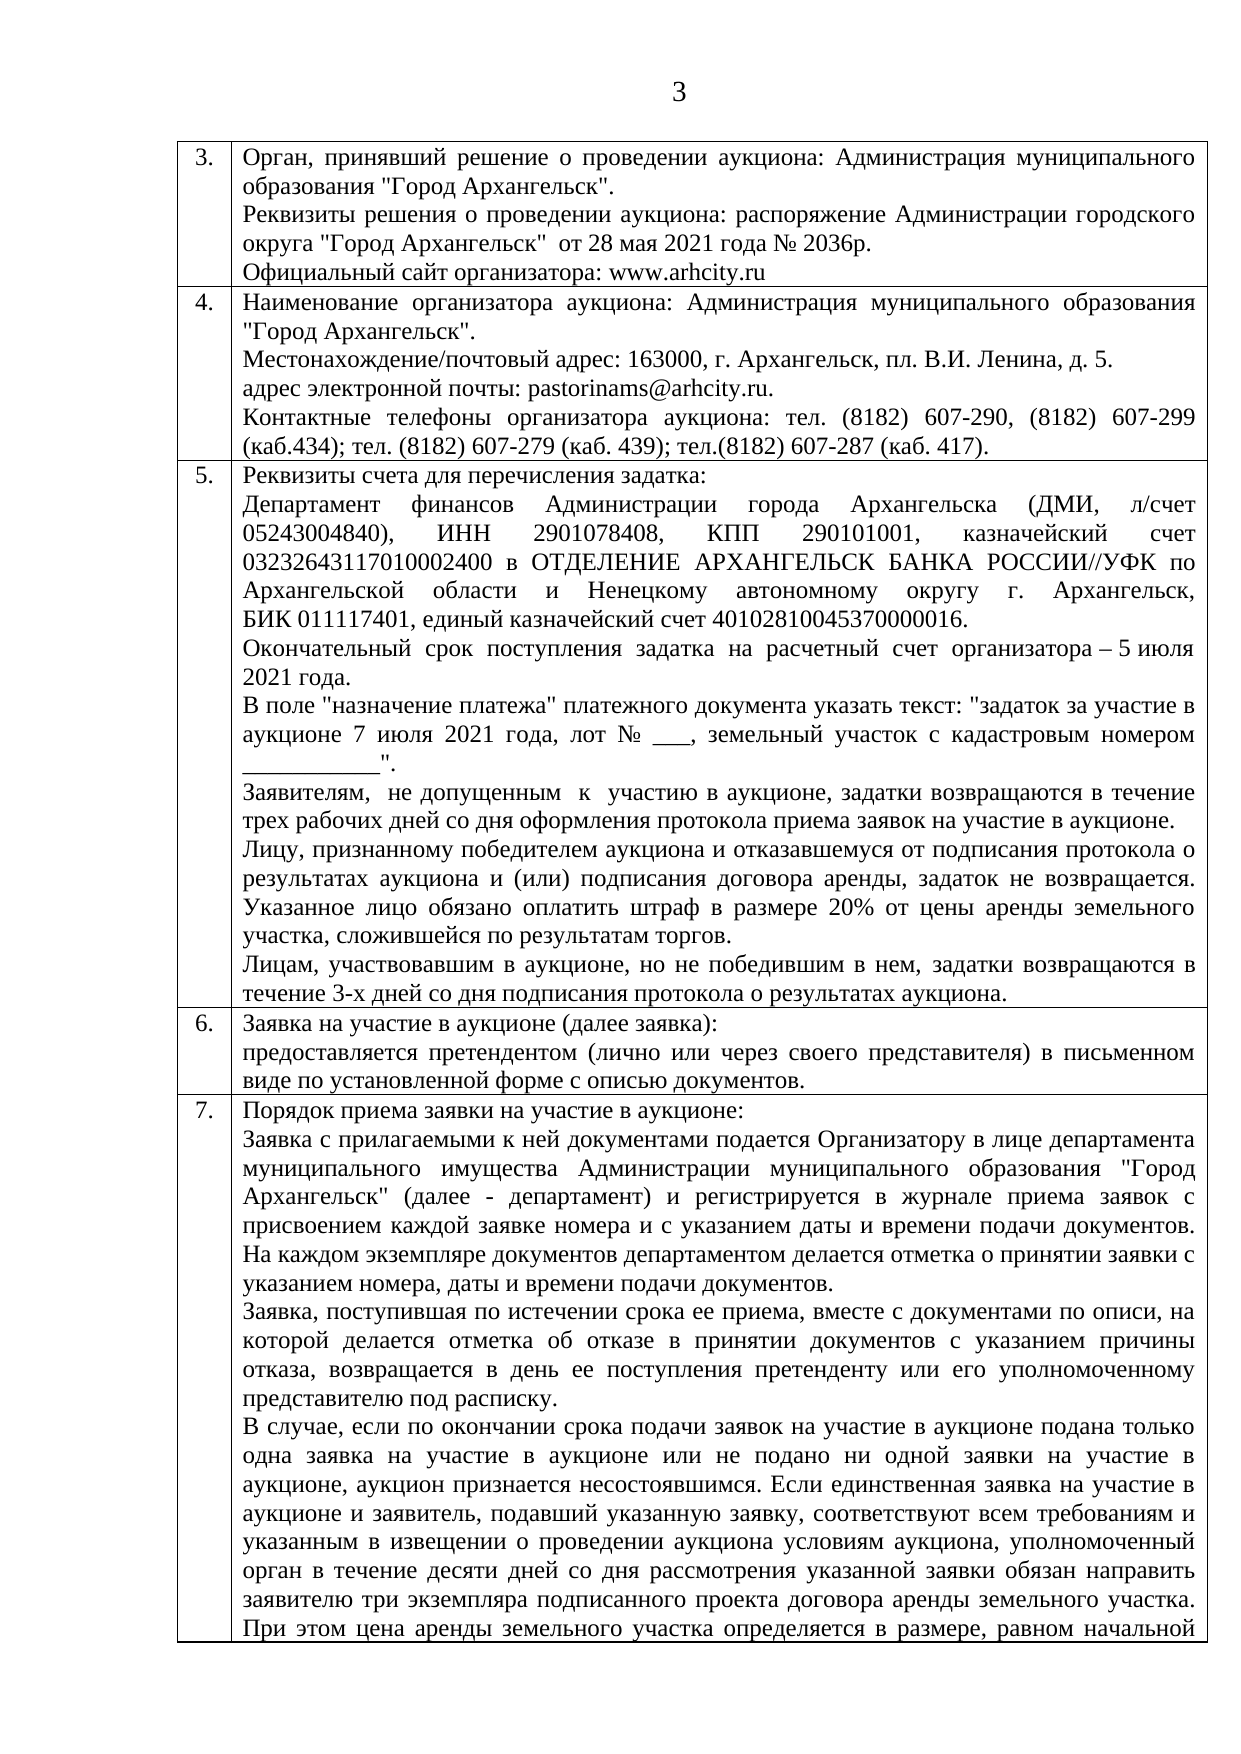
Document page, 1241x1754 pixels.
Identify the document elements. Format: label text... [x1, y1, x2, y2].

table_cell Заявка на участие в аукционе (далее заявка): предоставляется претендентом (лично или через своего представителя) в письменном виде по установленной форме с описью документов. [232, 1008, 1207, 1094]
table_cell Орган, принявший решение о проведении аукциона: Администрация муниципального образования "Город Архангельск". Реквизиты решения о проведении аукциона: распоряжение Администрации городского округа "Город Архангельск" от 28 мая 2021 года № 2036р. Официальный сайт организатора: www.arhcity.ru [232, 142, 1207, 286]
table_cell 5. [178, 461, 231, 1007]
table_cell Реквизиты счета для перечисления задатка: Департамент финансов Администрации города Архангельска (ДМИ, л/счет 05243004840), ИНН 2901078408, КПП 290101001, казначейский счет 03232643117010002400 в ОТДЕЛЕНИЕ АРХАНГЕЛЬСК БАНКА РОССИИ//УФК по Архангельской области и Ненецкому автономному округу г. Архангельск, БИК 011117401, единый казначейский счет 40102810045370000016. Окончательный срок поступления задатка на расчетный счет организатора – 5 июля 2021 года. В поле "назначение платежа" платежного документа указать текст: "задаток за участие в аукционе 7 июля 2021 года, лот № ___, земельный участок с кадастровым номером ___________". Заявителям, не допущенным к участию в аукционе, задатки возвращаются в течение трех рабочих дней со дня оформления протокола приема заявок на участие в аукционе. Лицу, признанному победителем аукциона и отказавшемуся от подписания протокола о результатах аукциона и (или) подписания договора аренды, задаток не возвращается. Указанное лицо обязано оплатить штраф в размере 20% от цены аренды земельного участка, сложившейся по результатам торгов. Лицам, участвовавшим в аукционе, но не победившим в нем, задатки возвращаются в течение 3-х дней со дня подписания протокола о результатах аукциона. [232, 461, 1207, 1007]
table_cell Наименование организатора аукциона: Администрация муниципального образования "Город Архангельск". Местонахождение/почтовый адрес: 163000, г. Архангельск, пл. В.И. Ленина, д. 5. адрес электронной почты: pastorinams@arhcity.ru. Контактные телефоны организатора аукциона: тел. (8182) 607-290, (8182) 607-299 (каб.434); тел. (8182) 607-279 (каб. 439); тел.(8182) 607-287 (каб. 417). [232, 287, 1207, 459]
table_cell 3. [178, 142, 231, 286]
table_cell 6. [178, 1008, 231, 1094]
table_cell 4. [178, 287, 231, 459]
table_cell 7. [178, 1095, 231, 1641]
